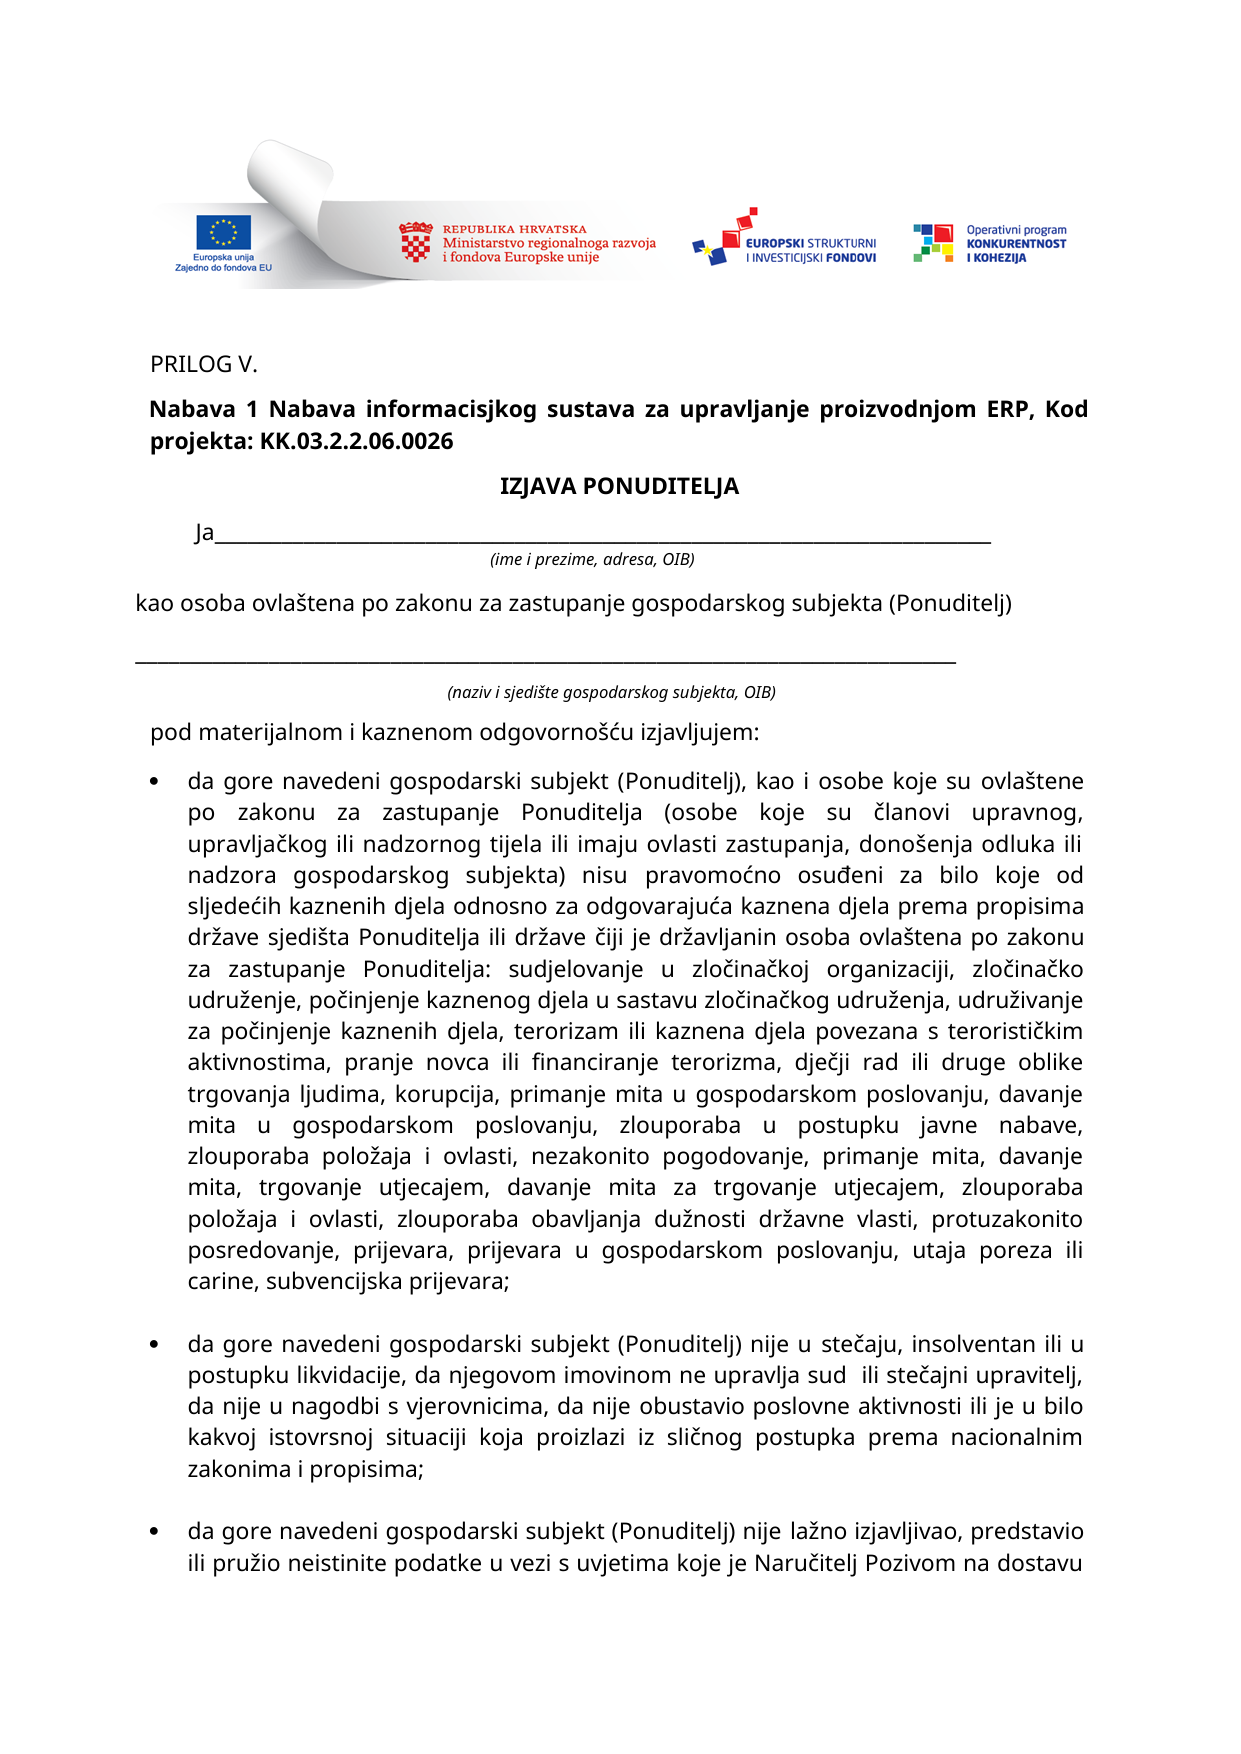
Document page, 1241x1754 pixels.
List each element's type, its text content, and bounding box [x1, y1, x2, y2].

list da gore navedeni gospodarski subjekt (Ponuditelj) nije u stečaju, insolventan ili u postupku likvidacije, da njegovom imovinom ne upravlja sud ili stečajni upravitelj, da nije u nagodbi s vjerovnicima, da nije obustavio poslovne aktivnosti ili je u bilo kakvoj istovrsnoj situaciji koja proizlazi iz sličnog postupka prema nacionalnim zakonima i propisima; [150, 1327, 1084, 1484]
text pod materijalnom i kaznenom odgovornošću izjavljujem: [150, 716, 1042, 747]
text Ja______________________________________________________________________ (ime i prezime, adresa, OIB) [135, 514, 1051, 570]
text IZJAVA PONUDITELJA [149, 470, 1090, 501]
text __________________________________________________________________________ [135, 634, 1090, 668]
list da gore navedeni gospodarski subjekt (Ponuditelj), kao i osobe koje su ovlaštene po zakonu za zastupanje Ponuditelja (osobe koje su članovi upravnog, upravljačkog ili nadzornog tijela ili imaju ovlasti zastupanja, donošenja odluka ili nadzora gospodarskog subjekta) nisu pravomoćno osuđeni za bilo koje od sljedećih kaznenih djela odnosno za odgovarajuća kaznena djela prema propisima države sjedišta Ponuditelja ili države čiji je državljanin osoba ovlaštena po zakonu za zastupanje Ponuditelja: sudjelovanje u zločinačkoj organizaciji, zločinačko udruženje, počinjenje kaznenog djela u sastavu zločinačkog udruženja, udruživanje za počinjenje kaznenih djela, terorizam ili kaznena djela povezana s terorističkim aktivnostima, pranje novca ili financiranje terorizma, dječji rad ili druge oblike trgovanja ljudima, korupcija, primanje mita u gospodarskom poslovanju, davanje mita u gospodarskom poslovanju, zlouporaba u postupku javne nabave, zlouporaba položaja i ovlasti, nezakonito pogodovanje, primanje mita, davanje mita, trgovanje utjecajem, davanje mita za trgovanje utjecajem, zlouporaba položaja i ovlasti, zlouporaba obavljanja dužnosti državne vlasti, protuzakonito posredovanje, prijevara, prijevara u gospodarskom poslovanju, utaja poreza ili carine, subvencijska prijevara; [150, 765, 1084, 1296]
text (naziv i sjedište gospodarskog subjekta, OIB) [135, 680, 1090, 703]
text PRILOG V. [150, 348, 1090, 379]
text kao osoba ovlaštena po zakonu za zastupanje gospodarskog subjekta (Ponuditelj) [135, 587, 1090, 618]
picture [150, 135, 1090, 289]
text Nabava 1 Nabava informacisjkog sustava za upravljanje proizvodnjom ERP, Kod projekta: KK.03.2.2.06.0026 [148, 393, 1090, 456]
